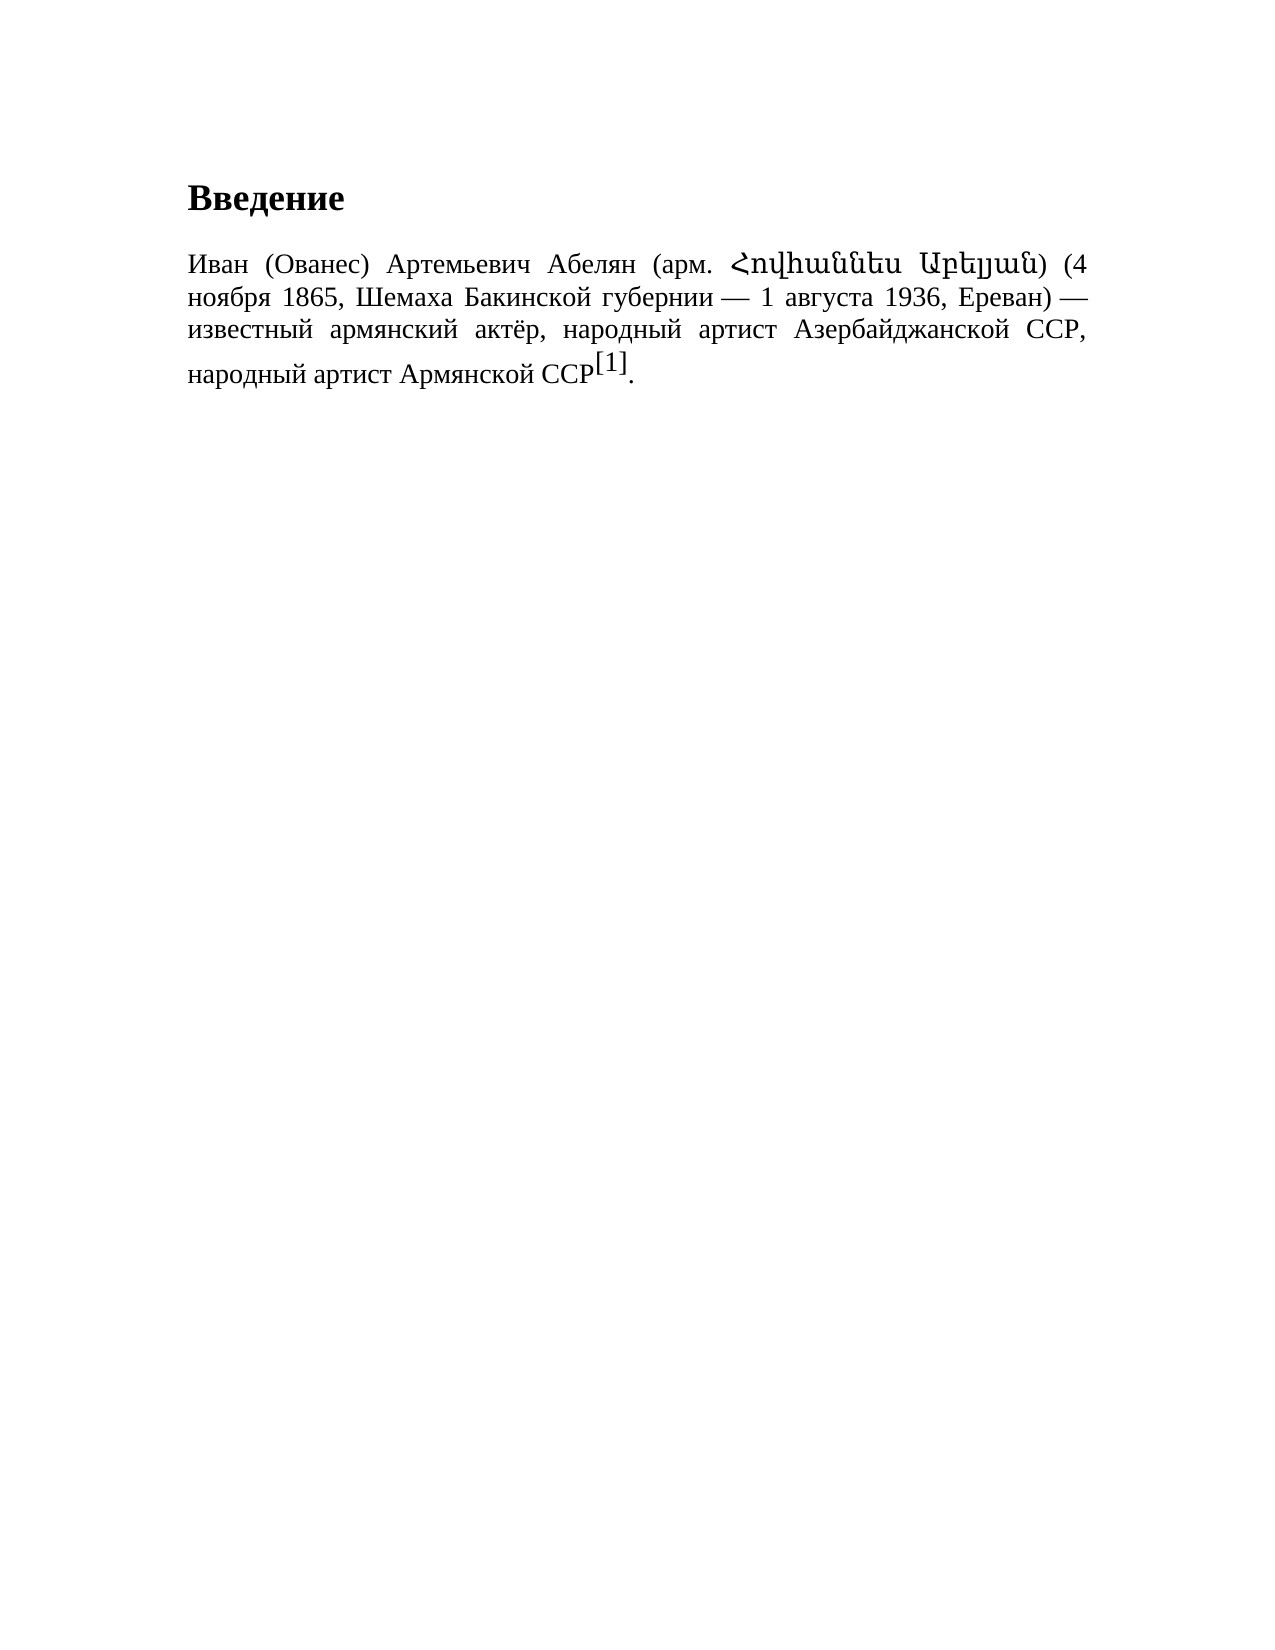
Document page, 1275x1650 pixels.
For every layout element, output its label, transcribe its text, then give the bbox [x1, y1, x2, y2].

text Иван (Ованес) Артемьевич Абелян (арм. Հովհաննես Աբելյան) (4 ноября 1865, Шемаха Бакинской губернии — 1 августа 1936, Ереван) — известный армянский актёр, народный артист Азербайджанской ССР, народный артист Армянской ССР[1]. [187, 248, 1087, 389]
list Введение [187, 175, 1087, 218]
